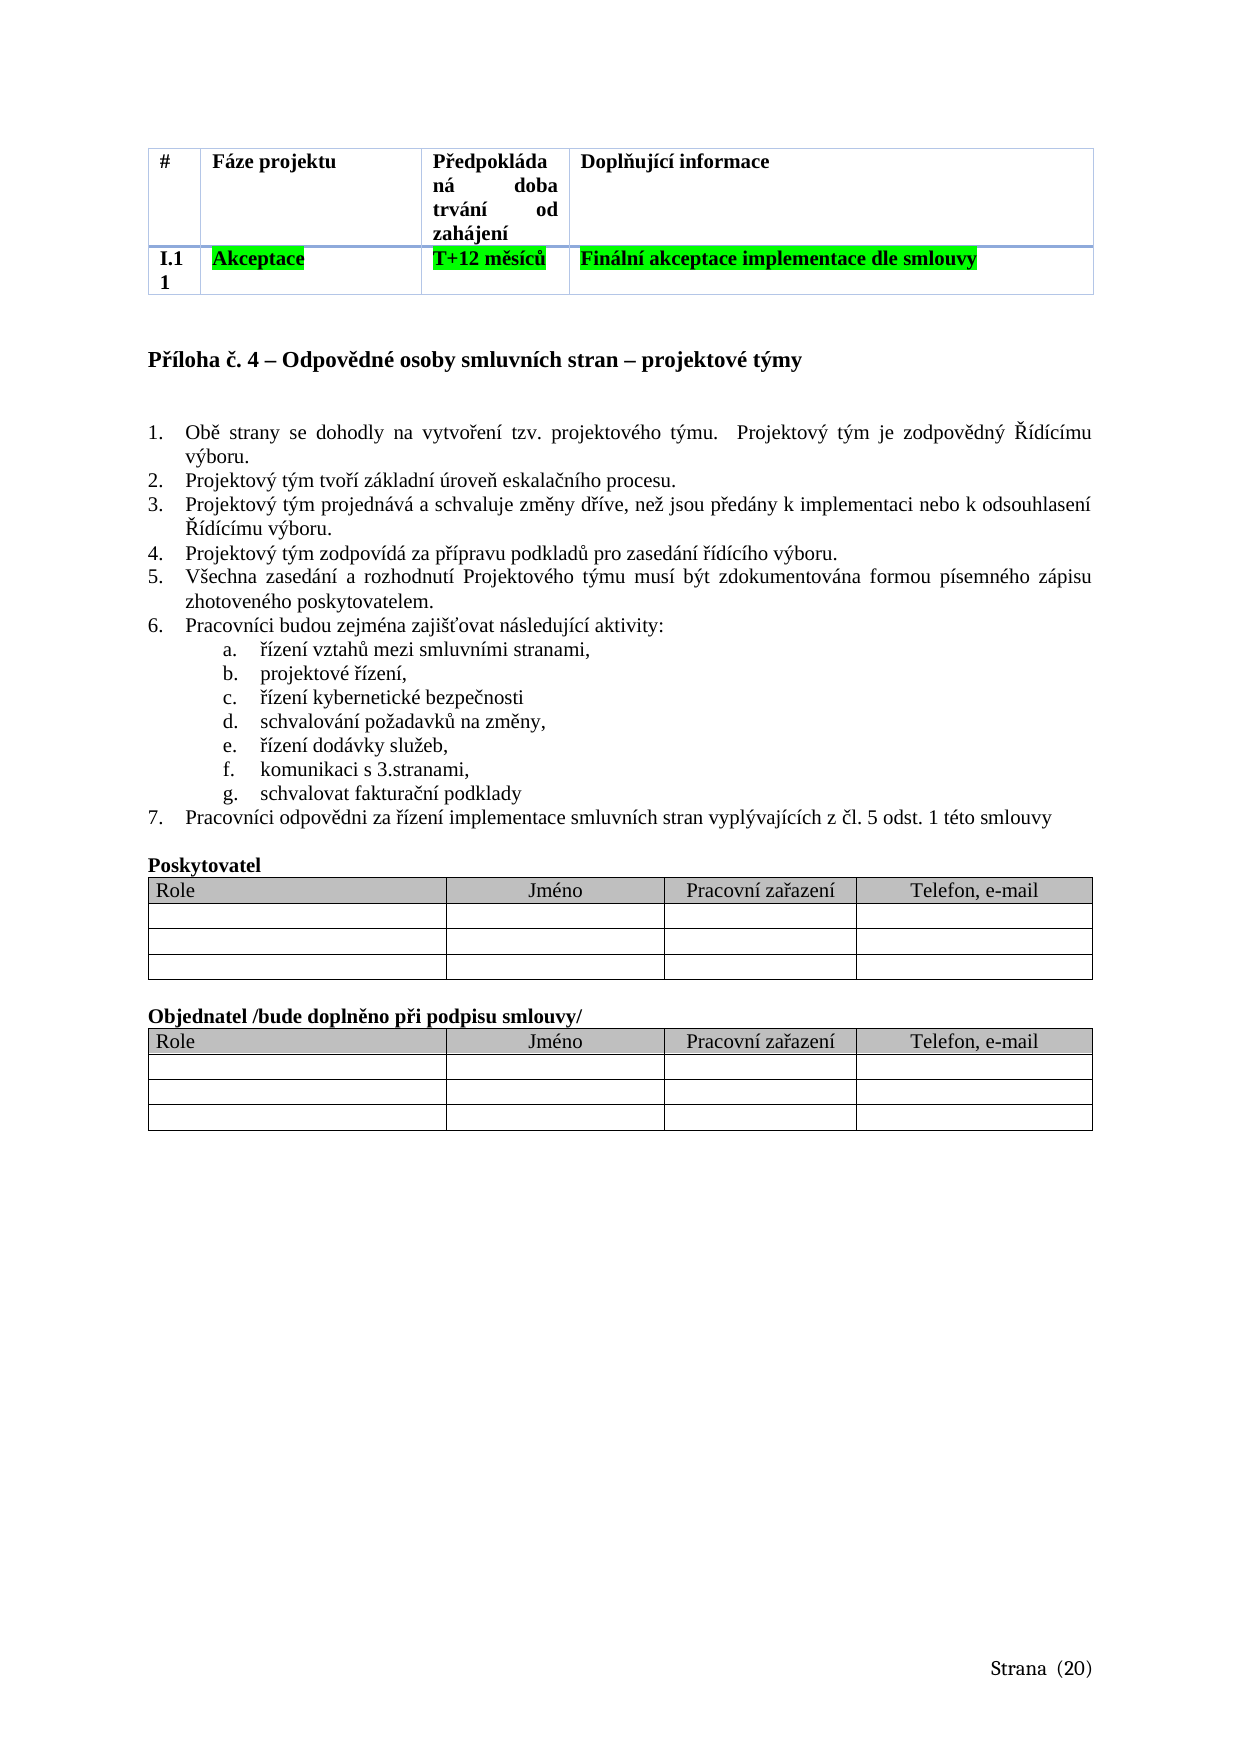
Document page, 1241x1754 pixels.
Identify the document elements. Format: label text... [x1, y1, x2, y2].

table_header Telefon, e-mail [857, 1029, 1092, 1053]
list řízení vztahů mezi smluvními stranami, [223, 637, 1092, 661]
list Projektový tým zodpovídá za přípravu podkladů pro zasedání řídícího výboru. [148, 540, 1092, 564]
table_cell [447, 955, 664, 979]
table_cell [665, 929, 856, 953]
table_cell [665, 1105, 856, 1130]
table_cell T+12 měsíců [422, 248, 569, 294]
table_cell [857, 955, 1092, 979]
table_header Pracovní zařazení [665, 1029, 856, 1053]
list Obě strany se dohodly na vytvoření tzv. projektového týmu. Projektový tým je zodpovědný Řídícímu výboru. [148, 420, 1092, 468]
table_header Role [149, 1029, 446, 1053]
list Projektový tým projednává a schvaluje změny dříve, než jsou předány k implementaci nebo k odsouhlasení Řídícímu výboru. [148, 492, 1092, 540]
table_cell [857, 904, 1092, 928]
list Všechna zasedání a rozhodnutí Projektového týmu musí být zdokumentována formou písemného zápisu zhotoveného poskytovatelem. [148, 564, 1092, 613]
table_cell Finální akceptace implementace dle smlouvy [570, 248, 1093, 294]
table_cell [447, 929, 664, 953]
table_cell [149, 1105, 446, 1130]
table_cell I.11 [149, 248, 200, 294]
list projektové řízení, [223, 661, 1092, 685]
table_cell [857, 1055, 1092, 1079]
list řízení kybernetické bezpečnosti [223, 685, 1092, 709]
table_header Pracovní zařazení [665, 878, 856, 903]
table_cell [665, 1080, 856, 1104]
table_header Fáze projektu [201, 149, 421, 245]
table_cell [447, 1105, 664, 1130]
list Pracovníci budou zejména zajišťovat následující aktivity: [148, 613, 1092, 637]
table_cell [149, 1055, 446, 1079]
text Poskytovatel [148, 853, 1092, 877]
table_cell [149, 955, 446, 979]
table_cell [447, 1055, 664, 1079]
table_cell [149, 929, 446, 953]
list Pracovníci odpovědni za řízení implementace smluvních stran vyplývajících z čl. 5 odst. 1 této smlouvy [148, 805, 1092, 829]
table_cell [857, 929, 1092, 953]
table_cell Akceptace [201, 248, 421, 294]
text Objednatel /bude doplněno při podpisu smlouvy/ [148, 1004, 1092, 1028]
list schvalovat fakturační podklady [223, 781, 1092, 805]
table_header Předpokládaná doba trvání od zahájení [422, 149, 569, 245]
list komunikaci s 3.stranami, [223, 757, 1092, 781]
table_header Jméno [447, 878, 664, 903]
list řízení dodávky služeb, [223, 733, 1092, 757]
list schvalování požadavků na změny, [223, 709, 1092, 733]
table_cell [149, 904, 446, 928]
table_header Doplňující informace [570, 149, 1093, 245]
table_cell [857, 1105, 1092, 1130]
table_cell [665, 904, 856, 928]
table_header Jméno [447, 1029, 664, 1053]
table_header Telefon, e-mail [857, 878, 1092, 903]
table_cell [857, 1080, 1092, 1104]
text Příloha č. 4 – Odpovědné osoby smluvních stran – projektové týmy [148, 346, 1092, 372]
table_header Role [149, 878, 446, 903]
table_cell [665, 955, 856, 979]
table_cell [665, 1055, 856, 1079]
table_header # [149, 149, 200, 245]
table_cell [447, 904, 664, 928]
table_cell [447, 1080, 664, 1104]
list Projektový tým tvoří základní úroveň eskalačního procesu. [148, 468, 1092, 492]
table_cell [149, 1080, 446, 1104]
